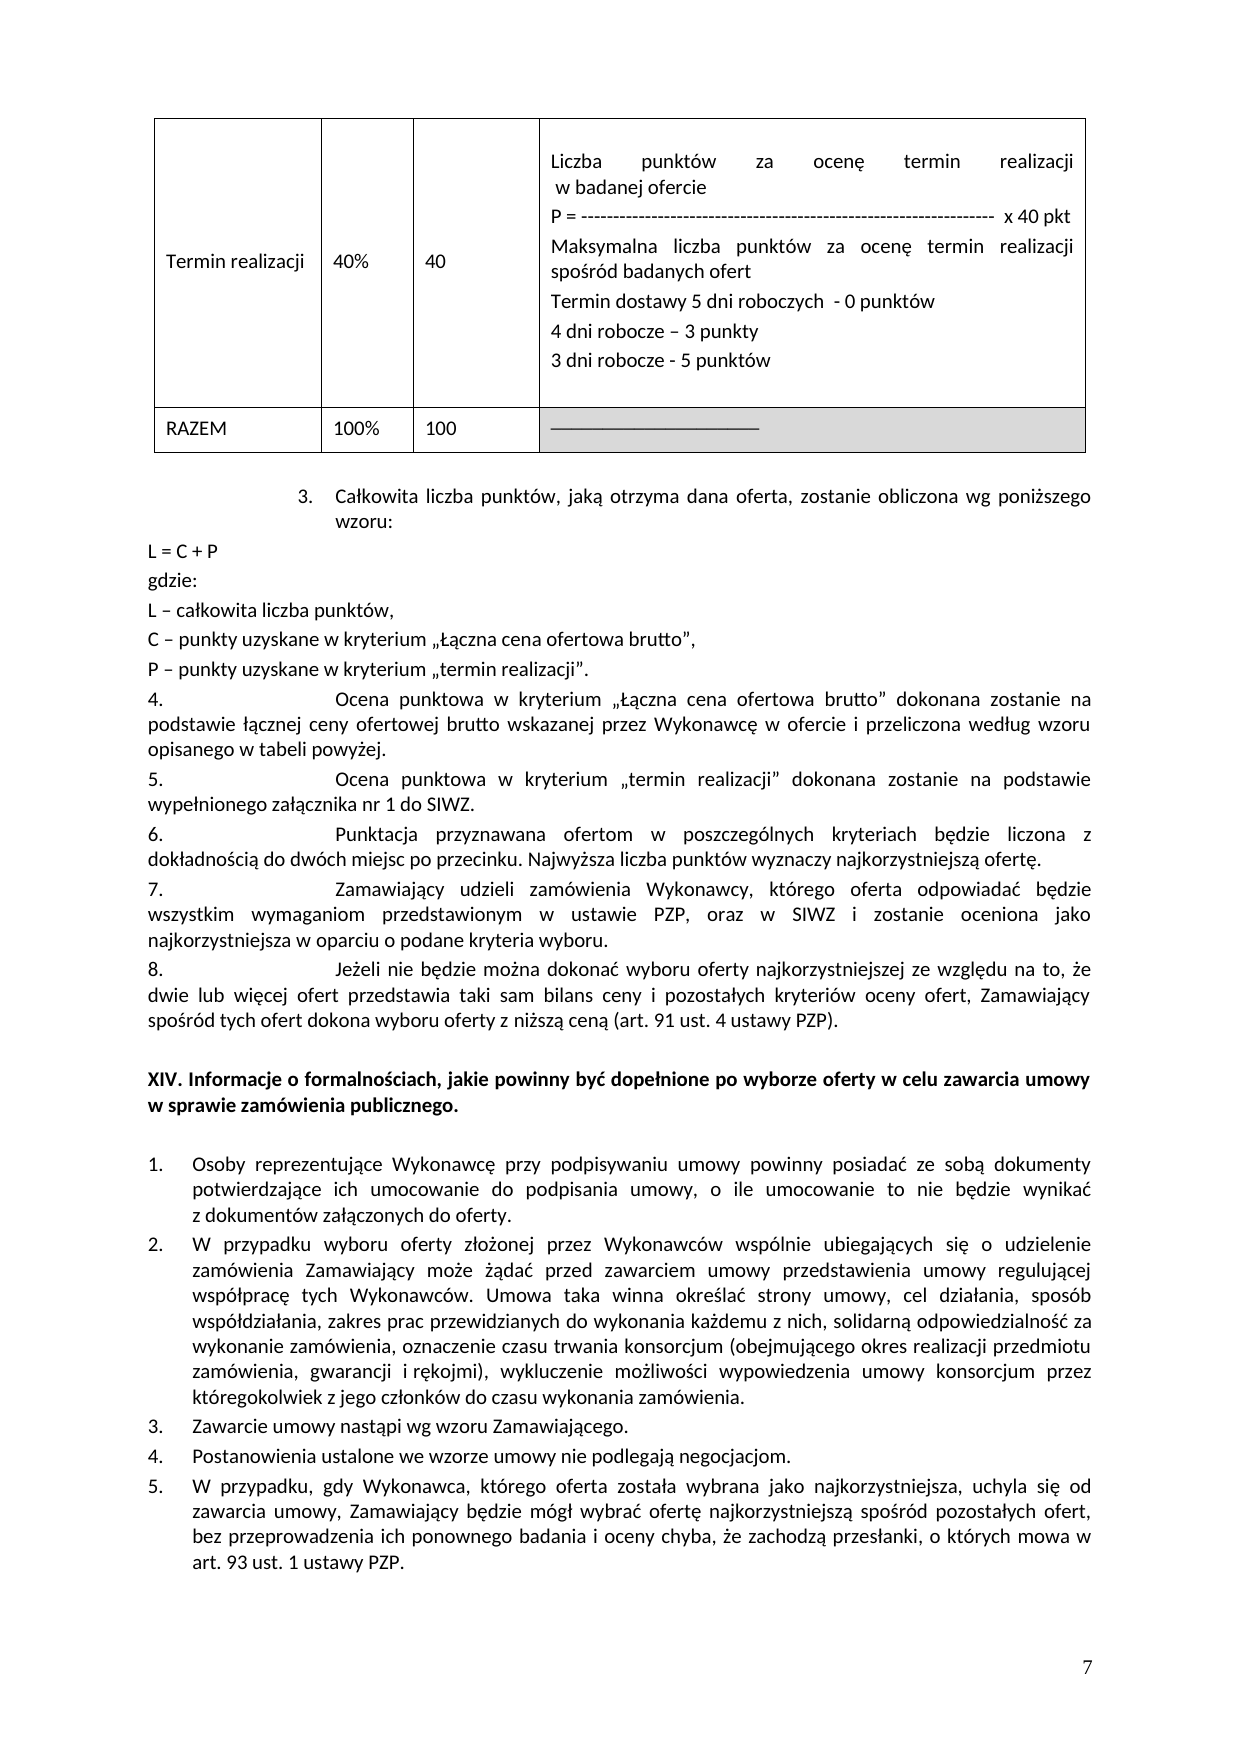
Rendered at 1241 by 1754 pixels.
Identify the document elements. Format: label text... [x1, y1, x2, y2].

text C – punkty uzyskane w kryterium „Łączna cena ofertowa brutto”, [148, 627, 1092, 652]
table_cell 100% [322, 408, 413, 452]
table_cell Liczba punktów za ocenę termin realizacji w badanej ofercie P = ----------------------------------------------------------------- x 40 pkt Maksymalna liczba punktów za ocenę termin realizacji spośród badanych ofert Termin dostawy 5 dni roboczych - 0 punktów 4 dni robocze – 3 punkty 3 dni robocze - 5 punktów [540, 119, 1085, 407]
list Ocena punktowa w kryterium „termin realizacji” dokonana zostanie na podstawie wypełnionego załącznika nr 1 do SIWZ. [148, 766, 1092, 817]
list Ocena punktowa w kryterium „Łączna cena ofertowa brutto” dokonana zostanie na podstawie łącznej ceny ofertowej brutto wskazanej przez Wykonawcę w ofercie i przeliczona według wzoru opisanego w tabeli powyżej. [148, 686, 1092, 762]
text L – całkowita liczba punktów, [148, 597, 1092, 622]
table_cell 100 [414, 408, 539, 452]
list Osoby reprezentujące Wykonawcę przy podpisywaniu umowy powinny posiadać ze sobą dokumenty potwierdzające ich umocowanie do podpisania umowy, o ile umocowanie to nie będzie wynikać z dokumentów załączonych do oferty. [148, 1151, 1092, 1227]
table_cell 40 [414, 119, 539, 407]
table_cell 40% [322, 119, 413, 407]
list Zawarcie umowy nastąpi wg wzoru Zamawiającego. [148, 1414, 1092, 1439]
list W przypadku wyboru oferty złożonej przez Wykonawców wspólnie ubiegających się o udzielenie zamówienia Zamawiający może żądać przed zawarciem umowy przedstawienia umowy regulującej współpracę tych Wykonawców. Umowa taka winna określać strony umowy, cel działania, sposób współdziałania, zakres prac przewidzianych do wykonania każdemu z nich, solidarną odpowiedzialność za wykonanie zamówienia, oznaczenie czasu trwania konsorcjum (obejmującego okres realizacji przedmiotu zamówienia, gwarancji i rękojmi), wykluczenie możliwości wypowiedzenia umowy konsorcjum przez któregokolwiek z jego członków do czasu wykonania zamówienia. [148, 1232, 1092, 1409]
list Jeżeli nie będzie można dokonać wyboru oferty najkorzystniejszej ze względu na to, że dwie lub więcej ofert przedstawia taki sam bilans ceny i pozostałych kryteriów oceny ofert, Zamawiający spośród tych ofert dokona wyboru oferty z niższą ceną (art. 91 ust. 4 ustawy PZP). [148, 957, 1092, 1033]
list W przypadku, gdy Wykonawca, którego oferta została wybrana jako najkorzystniejsza, uchyla się od zawarcia umowy, Zamawiający będzie mógł wybrać ofertę najkorzystniejszą spośród pozostałych ofert, bez przeprowadzenia ich ponownego badania i oceny chyba, że zachodzą przesłanki, o których mowa w art. 93 ust. 1 ustawy PZP. [148, 1473, 1092, 1574]
table_cell Termin realizacji [155, 119, 321, 407]
text L = C + P [148, 538, 1092, 563]
list Zamawiający udzieli zamówienia Wykonawcy, którego oferta odpowiadać będzie wszystkim wymaganiom przedstawionym w ustawie PZP, oraz w SIWZ i zostanie oceniona jako najkorzystniejsza w oparciu o podane kryteria wyboru. [148, 876, 1092, 952]
list Punktacja przyznawana ofertom w poszczególnych kryteriach będzie liczona z dokładnością do dwóch miejsc po przecinku. Najwyższa liczba punktów wyznaczy najkorzystniejszą ofertę. [148, 821, 1092, 872]
table_cell RAZEM [155, 408, 321, 452]
list Całkowita liczba punktów, jaką otrzyma dana oferta, zostanie obliczona wg poniższego wzoru: [297, 483, 1092, 534]
text P – punkty uzyskane w kryterium „termin realizacji”. [148, 656, 1092, 682]
table_cell ──────────────────── [540, 408, 1085, 452]
list Postanowienia ustalone we wzorze umowy nie podlegają negocjacjom. [148, 1443, 1092, 1469]
text gdzie: [148, 567, 1092, 593]
text XIV. Informacje o formalnościach, jakie powinny być dopełnione po wyborze oferty w celu zawarcia umowy w sprawie zamówienia publicznego. [148, 1067, 1092, 1117]
